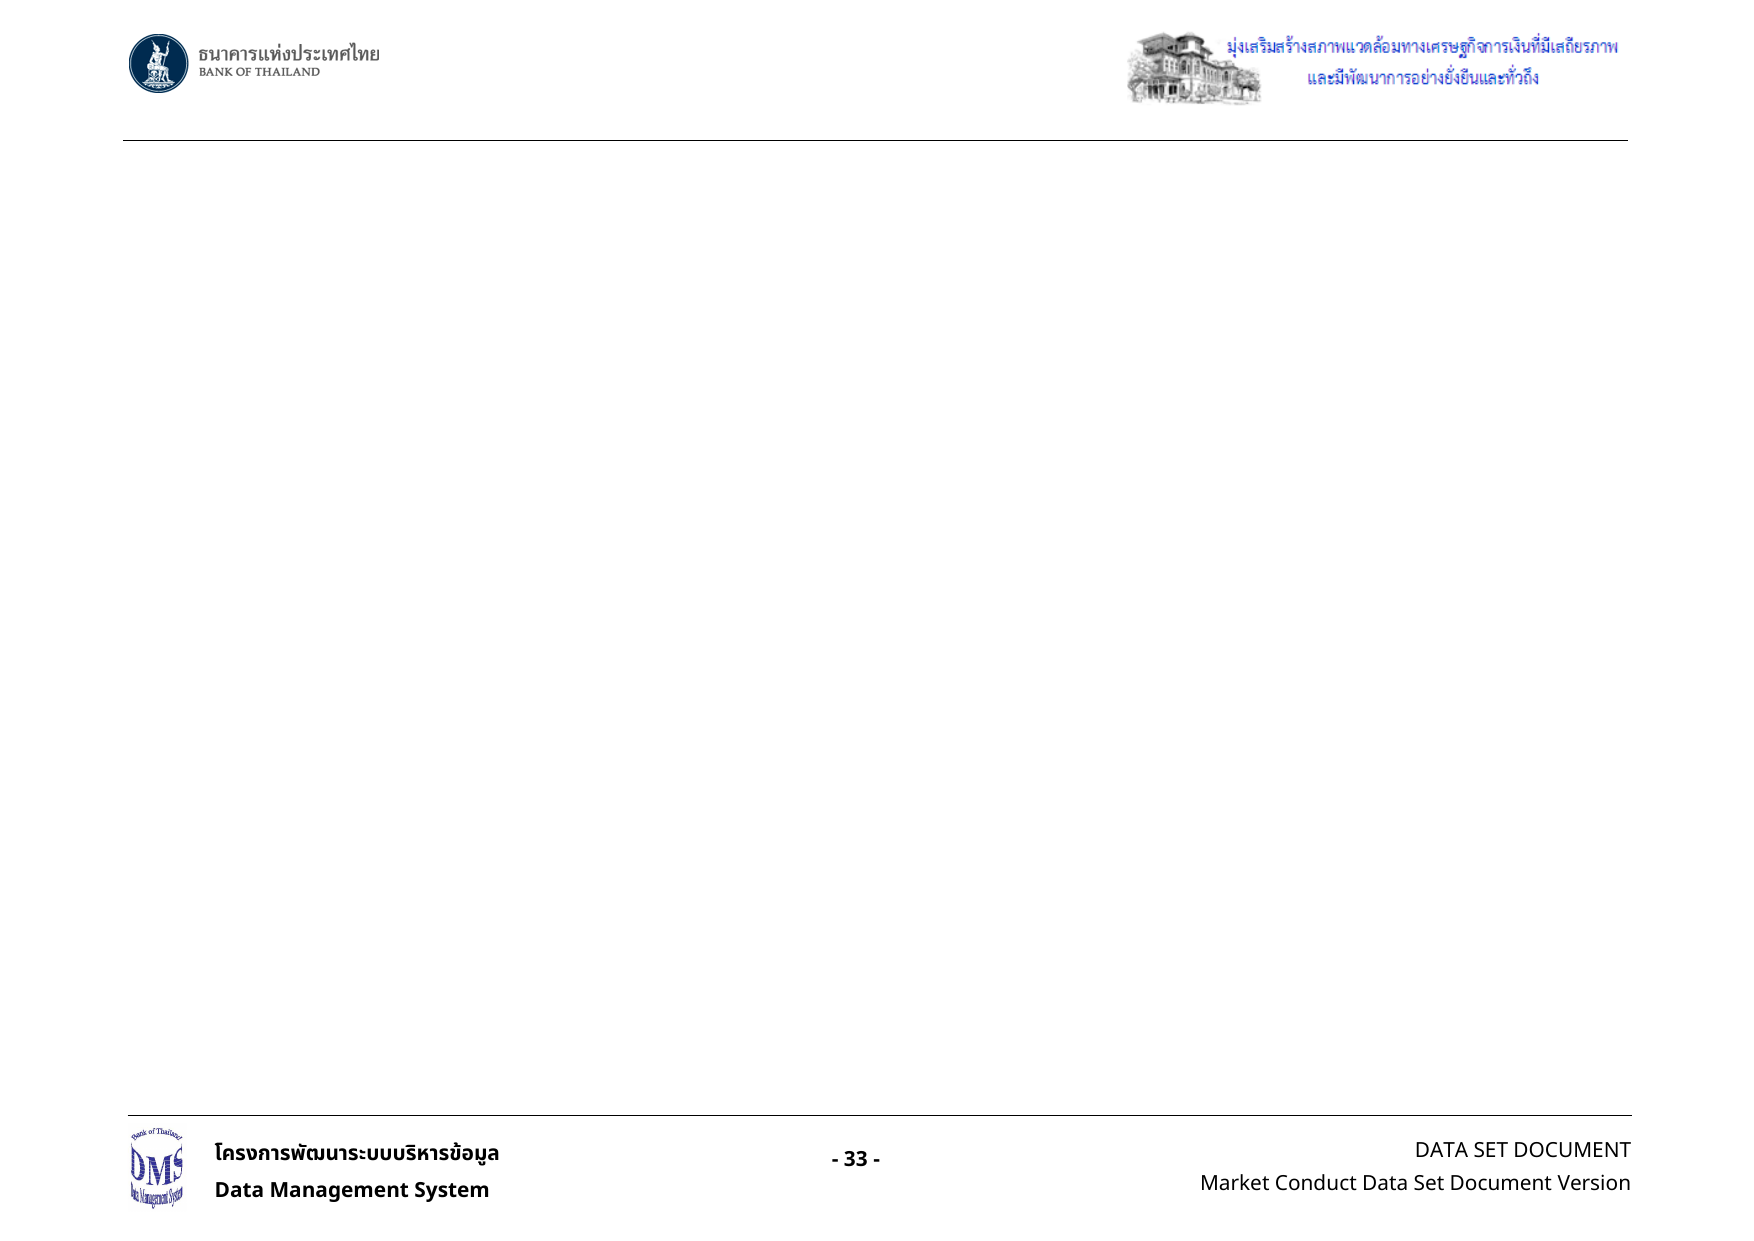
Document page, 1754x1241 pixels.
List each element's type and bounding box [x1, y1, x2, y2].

picture [1126, 28, 1622, 108]
picture [127, 1123, 187, 1212]
picture [118, 24, 391, 103]
